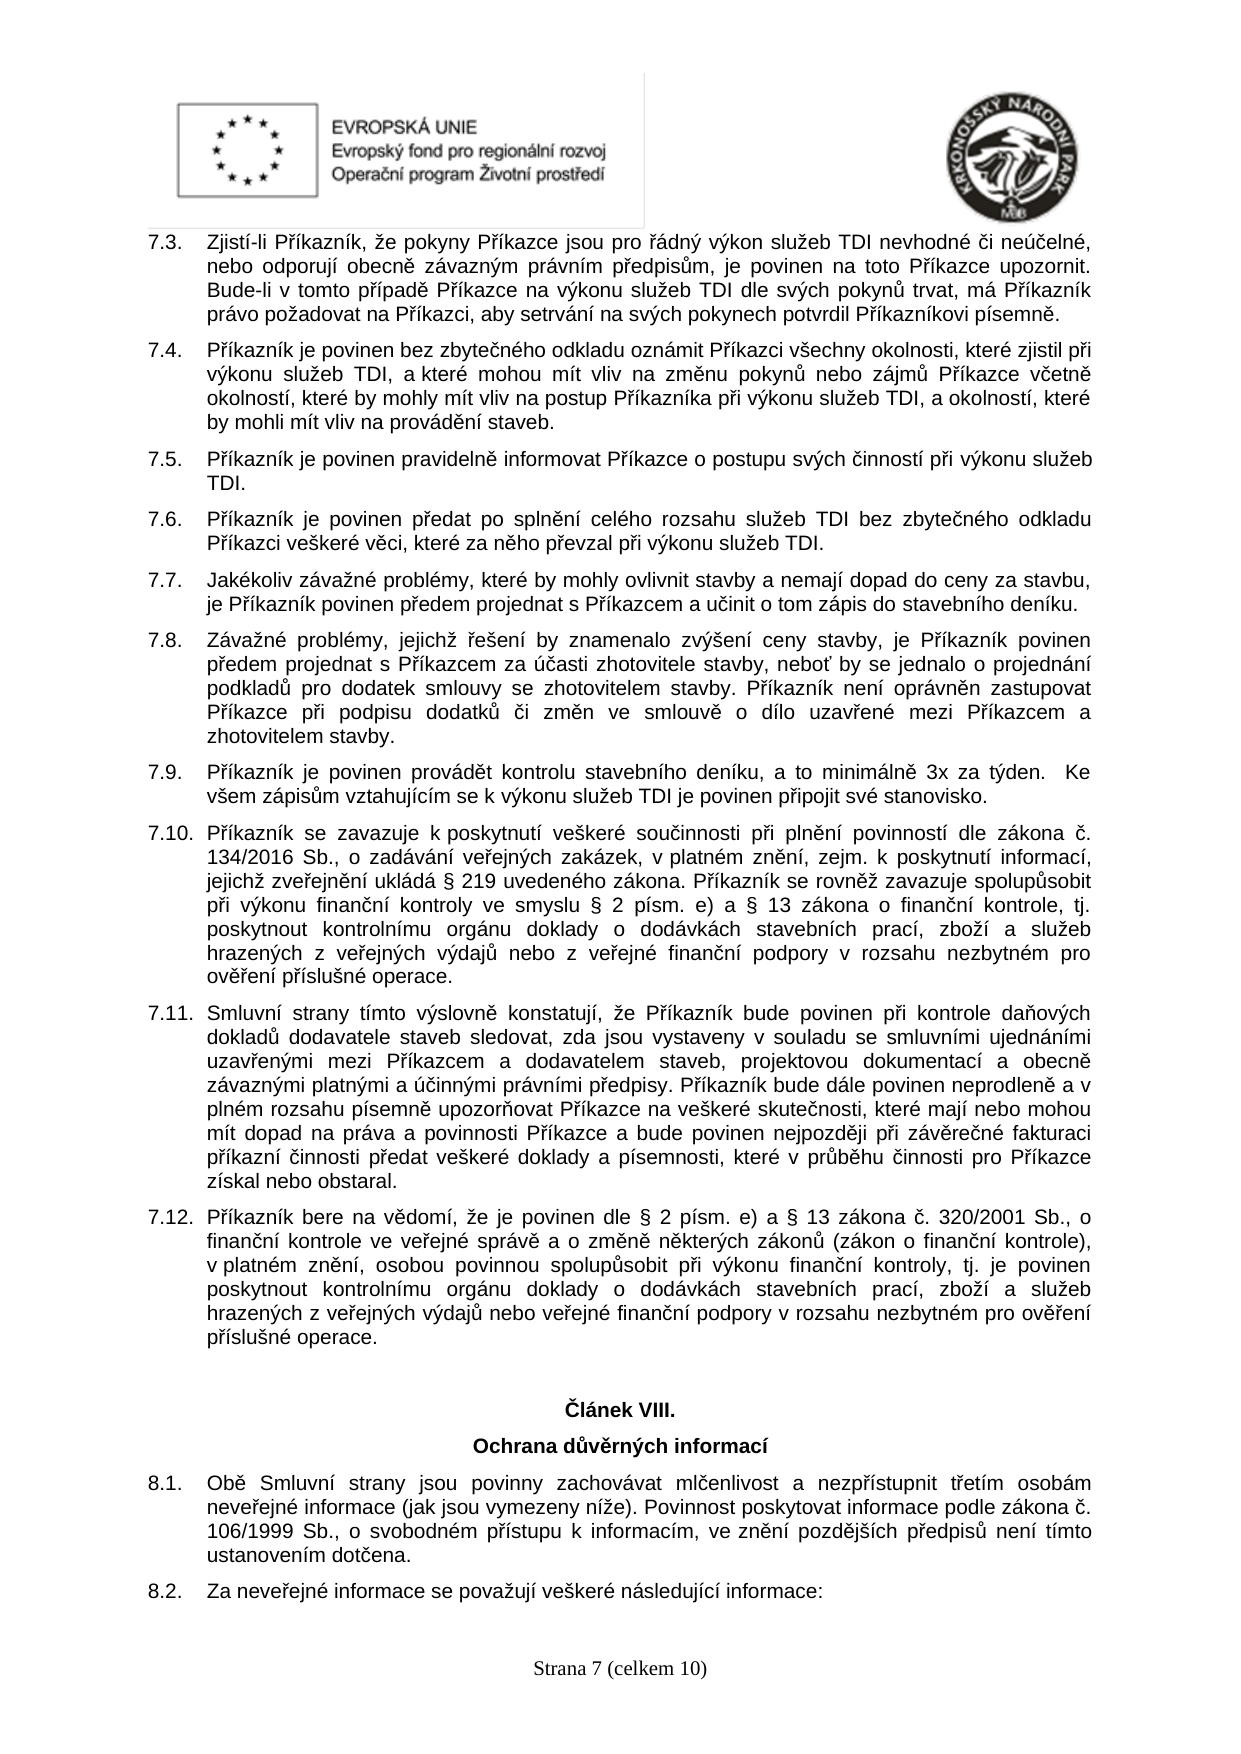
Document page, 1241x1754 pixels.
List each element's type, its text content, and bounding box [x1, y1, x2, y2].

list Jakékoliv závažné problémy, které by mohly ovlivnit stavby a nemají dopad do ceny za stavbu, je Příkazník povinen předem projednat s Příkazcem a učinit o tom zápis do stavebního deníku. [148, 567, 1093, 615]
list Příkazník bere na vědomí, že je povinen dle § 2 písm. e) a § 13 zákona č. 320/2001 Sb., o finanční kontrole ve veřejné správě a o změně některých zákonů (zákon o finanční kontrole), v platném znění, osobou povinnou spolupůsobit při výkonu finanční kontroly, tj. je povinen poskytnout kontrolnímu orgánu doklady o dodávkách stavebních prací, zboží a služeb hrazených z veřejných výdajů nebo veřejné finanční podpory v rozsahu nezbytném pro ověření příslušné operace. [148, 1205, 1093, 1349]
list Článek VIII. [148, 1398, 1093, 1422]
list Závažné problémy, jejichž řešení by znamenalo zvýšení ceny stavby, je Příkazník povinen předem projednat s Příkazcem za účasti zhotovitele stavby, neboť by se jednalo o projednání podkladů pro dodatek smlouvy se zhotovitelem stavby. Příkazník není oprávněn zastupovat Příkazce při podpisu dodatků či změn ve smlouvě o dílo uzavřené mezi Příkazcem a zhotovitelem stavby. [148, 628, 1093, 748]
list Smluvní strany tímto výslovně konstatují, že Příkazník bude povinen při kontrole daňových dokladů dodavatele staveb sledovat, zda jsou vystaveny v souladu se smluvními ujednáními uzavřenými mezi Příkazcem a dodavatelem staveb, projektovou dokumentací a obecně závaznými platnými a účinnými právními předpisy. Příkazník bude dále povinen neprodleně a v plném rozsahu písemně upozorňovat Příkazce na veškeré skutečnosti, které mají nebo mohou mít dopad na práva a povinnosti Příkazce a bude povinen nejpozději při závěrečné fakturaci příkazní činnosti předat veškeré doklady a písemnosti, které v průběhu činnosti pro Příkazce získal nebo obstaral. [148, 1001, 1093, 1192]
list Za neveřejné informace se považují veškeré následující informace: [148, 1579, 1093, 1603]
picture [946, 91, 1085, 230]
list Ochrana důvěrných informací [148, 1434, 1093, 1458]
list Obě Smluvní strany jsou povinny zachovávat mlčenlivost a nezpřístupnit třetím osobám neveřejné informace (jak jsou vymezeny níže). Povinnost poskytovat informace podle zákona č. 106/1999 Sb., o svobodném přístupu k informacím, ve znění pozdějších předpisů není tímto ustanovením dotčena. [148, 1471, 1093, 1566]
list Příkazník je povinen provádět kontrolu stavebního deníku, a to minimálně 3x za týden. Ke všem zápisům vztahujícím se k výkonu služeb TDI je povinen připojit své stanovisko. [148, 760, 1093, 808]
list Zjistí-li Příkazník, že pokyny Příkazce jsou pro řádný výkon služeb TDI nevhodné či neúčelné, nebo odporují obecně závazným právním předpisům, je povinen na toto Příkazce upozornit. Bude-li v tomto případě Příkazce na výkonu služeb TDI dle svých pokynů trvat, má Příkazník právo požadovat na Příkazci, aby setrvání na svých pokynech potvrdil Příkazníkovi písemně. [148, 230, 1093, 326]
list Příkazník je povinen předat po splnění celého rozsahu služeb TDI bez zbytečného odkladu Příkazci veškeré věci, které za něho převzal při výkonu služeb TDI. [148, 507, 1093, 555]
list Příkazník se zavazuje k poskytnutí veškeré součinnosti při plnění povinností dle zákona č. 134/2016 Sb., o zadávání veřejných zakázek, v platném znění, zejm. k poskytnutí informací, jejichž zveřejnění ukládá § 219 uvedeného zákona. Příkazník se rovněž zavazuje spolupůsobit při výkonu finanční kontroly ve smyslu § 2 písm. e) a § 13 zákona o finanční kontrole, tj. poskytnout kontrolnímu orgánu doklady o dodávkách stavebních prací, zboží a služeb hrazených z veřejných výdajů nebo z veřejné finanční podpory v rozsahu nezbytném pro ověření příslušné operace. [148, 821, 1093, 988]
list Příkazník je povinen pravidelně informovat Příkazce o postupu svých činností při výkonu služeb TDI. [148, 447, 1093, 494]
picture [147, 73, 646, 230]
list Příkazník je povinen bez zbytečného odkladu oznámit Příkazci všechny okolnosti, které zjistil při výkonu služeb TDI, a které mohou mít vliv na změnu pokynů nebo zájmů Příkazce včetně okolností, které by mohly mít vliv na postup Příkazníka při výkonu služeb TDI, a okolností, které by mohli mít vliv na provádění staveb. [148, 338, 1093, 434]
